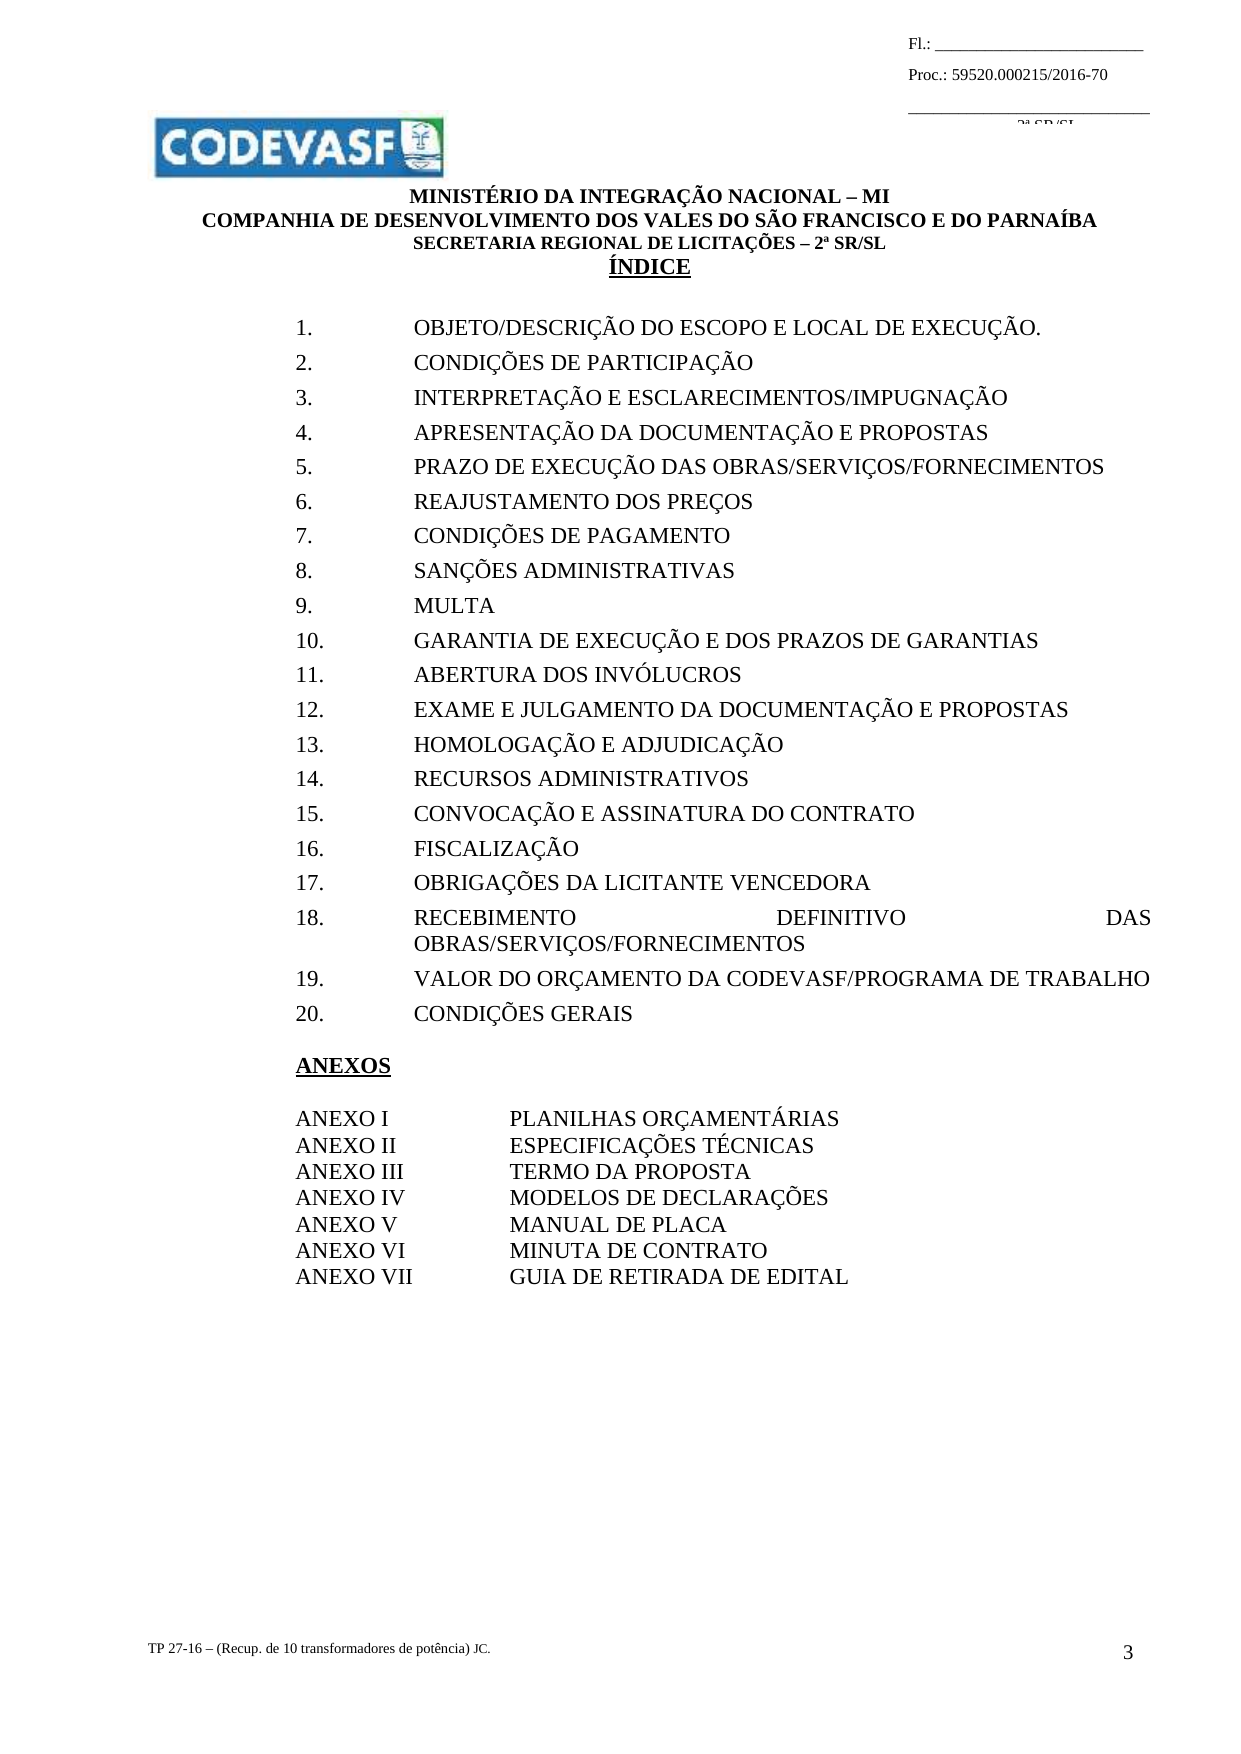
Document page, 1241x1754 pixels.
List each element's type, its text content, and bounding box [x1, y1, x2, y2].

list CONDIÇÕES DE PAGAMENTO [295, 523, 1152, 549]
list SANÇÕES ADMINISTRATIVAS [295, 557, 1152, 584]
table_cell MANUAL DE PLACA [502, 1211, 1159, 1237]
list RECURSOS ADMINISTRATIVOS [295, 765, 1152, 792]
list PRAZO DE EXECUÇÃO DAS OBRAS/SERVIÇOS/FORNECIMENTOS [295, 453, 1152, 479]
table_header PLANILHAS ORÇAMENTÁRIAS [502, 1105, 1159, 1132]
table_cell ANEXO II [288, 1132, 502, 1158]
list CONDIÇÕES DE PARTICIPAÇÃO [295, 349, 1152, 376]
list REAJUSTAMENTO DOS PREÇOS [295, 488, 1152, 514]
list CONVOCAÇÃO E ASSINATURA DO CONTRATO [295, 800, 1152, 826]
table_cell ANEXO V [288, 1211, 502, 1237]
list RECEBIMENTO DEFINITIVO DAS OBRAS/SERVIÇOS/FORNECIMENTOS [295, 904, 1152, 957]
table_cell MODELOS DE DECLARAÇÕES [502, 1184, 1159, 1211]
text ANEXOS [295, 1053, 1152, 1079]
list APRESENTAÇÃO DA DOCUMENTAÇÃO E PROPOSTAS [295, 418, 1152, 445]
list ABERTURA DOS INVÓLUCROS [295, 661, 1152, 688]
table_cell ANEXO III [288, 1158, 502, 1184]
table_cell ANEXO VII [288, 1264, 502, 1290]
table_cell TERMO DA PROPOSTA [502, 1158, 1159, 1184]
table_cell GUIA DE RETIRADA DE EDITAL [502, 1264, 1159, 1290]
list VALOR DO ORÇAMENTO DA CODEVASF/PROGRAMA DE TRABALHO [295, 965, 1152, 992]
list EXAME E JULGAMENTO DA DOCUMENTAÇÃO E PROPOSTAS [295, 696, 1152, 722]
list HOMOLOGAÇÃO E ADJUDICAÇÃO [295, 731, 1152, 757]
list MULTA [295, 592, 1152, 618]
table_cell ESPECIFICAÇÕES TÉCNICAS [502, 1132, 1159, 1158]
list OBJETO/DESCRIÇÃO DO ESCOPO E LOCAL DE EXECUÇÃO. [295, 314, 1152, 341]
table_cell ANEXO IV [288, 1184, 502, 1211]
list INTERPRETAÇÃO E ESCLARECIMENTOS/IMPUGNAÇÃO [295, 384, 1152, 410]
list FISCALIZAÇÃO [295, 835, 1152, 861]
table_cell ANEXO VI [288, 1237, 502, 1263]
list GARANTIA DE EXECUÇÃO E DOS PRAZOS DE GARANTIAS [295, 627, 1152, 653]
table_cell MINUTA DE CONTRATO [502, 1237, 1159, 1263]
picture [147, 110, 450, 184]
list CONDIÇÕES GERAIS [295, 1000, 1152, 1026]
text ÍNDICE [148, 253, 1152, 280]
list OBRIGAÇÕES DA LICITANTE VENCEDORA [295, 869, 1152, 896]
table_header ANEXO I [288, 1105, 502, 1132]
